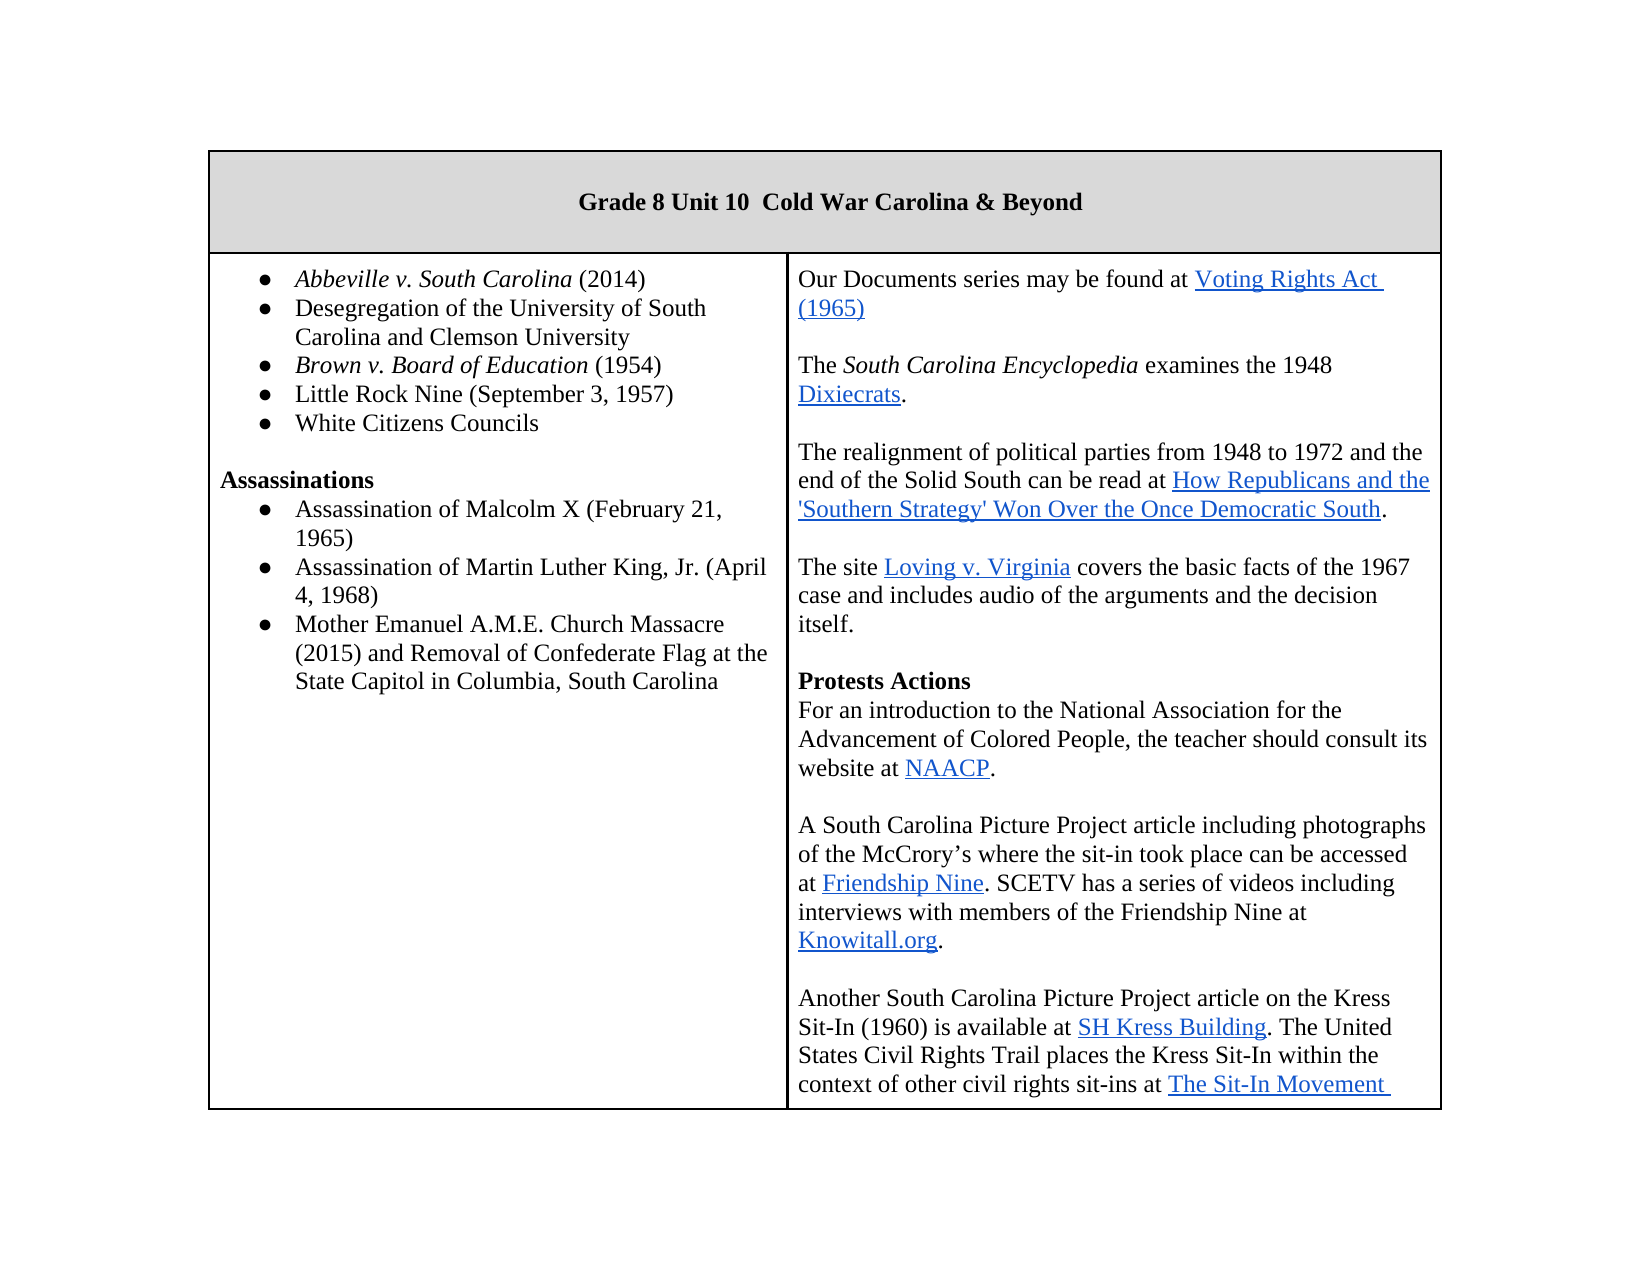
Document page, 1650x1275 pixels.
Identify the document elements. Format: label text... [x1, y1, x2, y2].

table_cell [789, 254, 1440, 1108]
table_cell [210, 254, 786, 1108]
table_header Grade 8 Unit 10 Cold War Carolina & Beyond [210, 152, 1440, 252]
